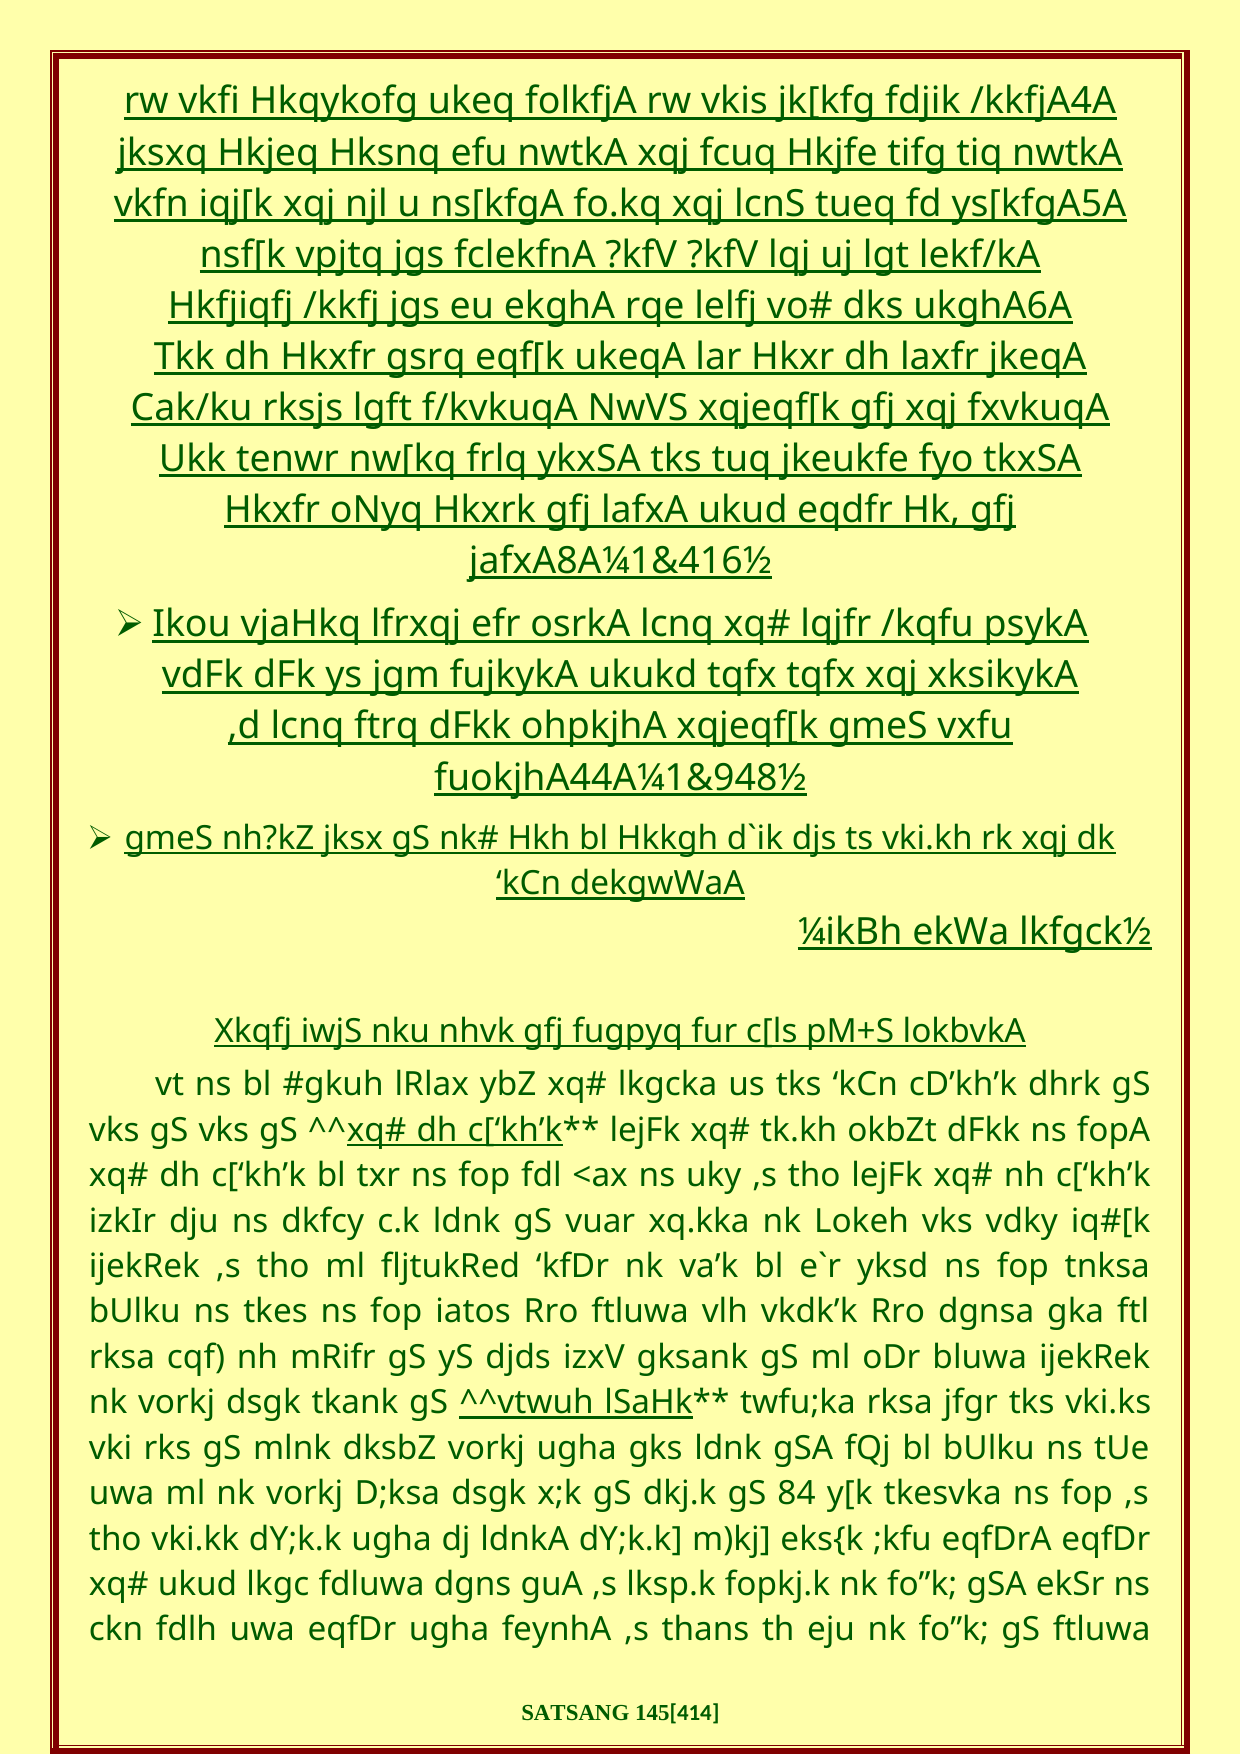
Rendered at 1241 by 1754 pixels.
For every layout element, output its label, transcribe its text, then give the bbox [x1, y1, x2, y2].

text Xkqfj iwjS nku nhvk gfj fugpyq fur c[ls pM+S lokbvkA [89, 1006, 1152, 1052]
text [89, 1060, 1152, 1651]
text Ukk tenwr nw[kq frlq ykxSA tks tuq jkeukfe fyo tkxSA [89, 431, 1152, 482]
text jksxq Hkjeq Hksnq efu nwtkA xqj fcuq Hkjfe tifg tiq nwtkA [89, 125, 1152, 176]
text nsf[k vpjtq jgs fclekfnA ?kfV ?kfV lqj uj lgt lekf/kA [89, 227, 1152, 278]
text Hkxfr oNyq Hkxrk gfj lafxA ukud eqdfr Hk, gfj jafxA8A¼1&416½ [89, 482, 1152, 584]
text ¼ikBh ekWa lkfgck½ [89, 904, 1152, 955]
list gmeS nh?kZ jksx gS nk# Hkh bl Hkkgh d`ik djs ts vki.kh rk xqj dk ‘kCn dekgwWaA [59, 813, 1152, 904]
text Cak/ku rksjs lgft f/kvkuqA NwVS xqjeqf[k gfj xqj fxvkuqA [89, 380, 1152, 431]
list Ikou vjaHkq lfrxqj efr osrkA lcnq xq# lqjfr /kqfu psykA [59, 597, 1152, 648]
text Tkk dh Hkxfr gsrq eqf[k ukeqA lar Hkxr dh laxfr jkeqA [89, 329, 1152, 380]
text vdFk dFk ys jgm fujkykA ukukd tqfx tqfx xqj xksikykA [89, 648, 1152, 699]
text vkfn iqj[k xqj njl u ns[kfgA fo.kq xqj lcnS tueq fd ys[kfgA5A [89, 176, 1152, 227]
text rw vkfi Hkqykofg ukeq folkfjA rw vkis jk[kfg fdjik /kkfjA4A [89, 74, 1152, 125]
text Hkfjiqfj /kkfj jgs eu ekghA rqe lelfj vo# dks ukghA6A [89, 278, 1152, 329]
text ,d lcnq ftrq dFkk ohpkjhA xqjeqf[k gmeS vxfu fuokjhA44A¼1&948½ [89, 699, 1152, 801]
